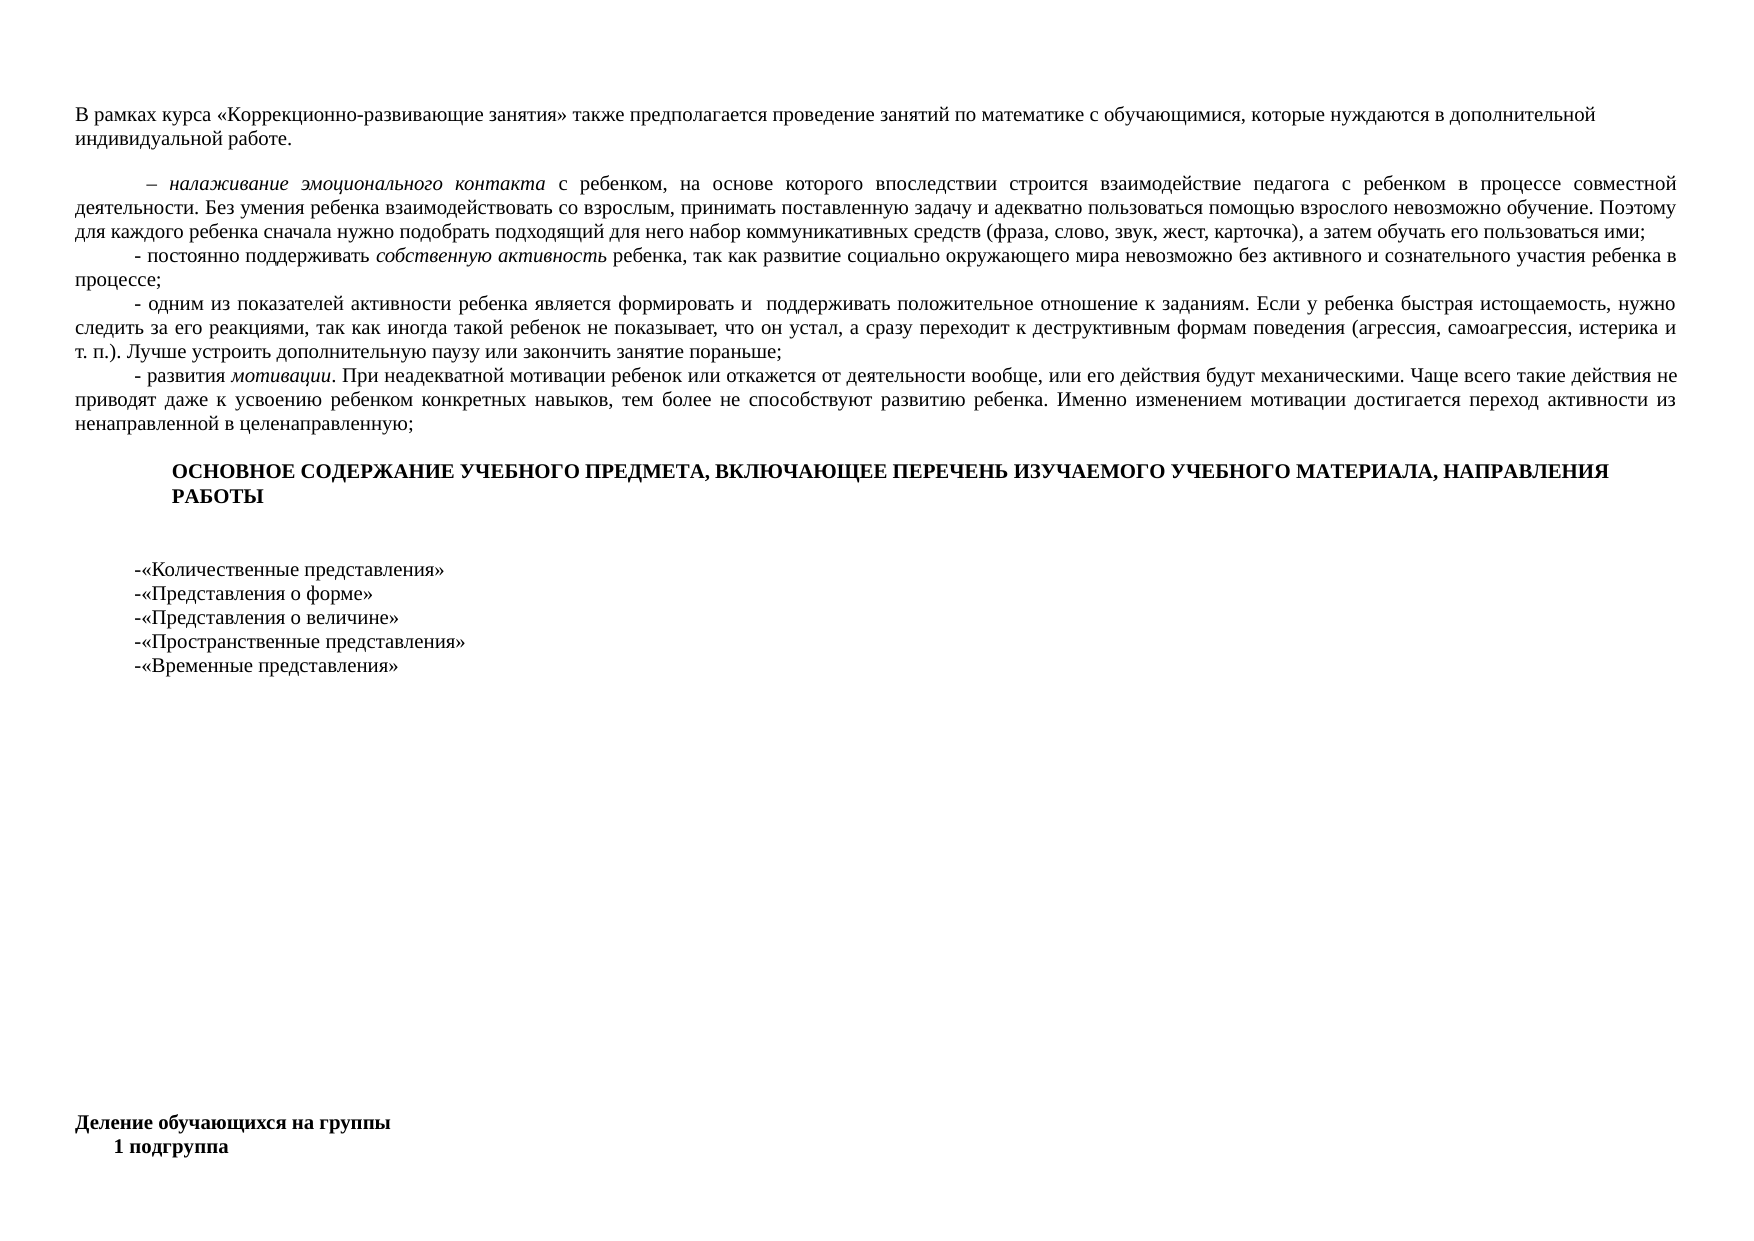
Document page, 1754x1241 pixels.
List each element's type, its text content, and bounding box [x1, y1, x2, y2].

text -«Количественные представления» [75, 557, 1679, 581]
text - развития мотивации. При неадекватной мотивации ребенок или откажется от деятельности вообще, или его действия будут механическими. Чаще всего такие действия не приводят даже к усвоению ребенком конкретных навыков, тем более не способствуют развитию ребенка. Именно изменением мотивации достигается переход активности из ненаправленной в целенаправленную; [75, 363, 1679, 435]
text -«Пространственные представления» [75, 629, 1679, 653]
list ОСНОВНОЕ СОДЕРЖАНИЕ УЧЕБНОГО ПРЕДМЕТА, ВКЛЮЧАЮЩЕЕ ПЕРЕЧЕНЬ ИЗУЧАЕМОГО УЧЕБНОГО МАТЕРИАЛА, НАПРАВЛЕНИЯ РАБОТЫ [172, 459, 1679, 508]
text В рамках курса «Коррекционно-развивающие занятия» также предполагается проведение занятий по математике с обучающимися, которые нуждаются в дополнительной индивидуальной работе. [75, 102, 1679, 150]
text Деление обучающихся на группы [75, 1110, 1679, 1134]
text - постоянно поддерживать собственную активность ребенка, так как развитие социально окружающего мира невозможно без активного и сознательного участия ребенка в процессе; [75, 243, 1679, 291]
text -«Представления о форме» [75, 581, 1679, 605]
text - одним из показателей активности ребенка является формировать и поддерживать положительное отношение к заданиям. Если у ребенка быстрая истощаемость, нужно следить за его реакциями, так как иногда такой ребенок не показывает, что он устал, а сразу переходит к деструктивным формам поведения (агрессия, самоагрессия, истерика и т. п.). Лучше устроить дополнительную паузу или закончить занятие пораньше; [75, 291, 1679, 363]
text – налаживание эмоционального контакта с ребенком, на основе которого впоследствии строится взаимодействие педагога с ребенком в процессе совместной деятельности. Без умения ребенка взаимодействовать со взрослым, принимать поставленную задачу и адекватно пользоваться помощью взрослого невозможно обучение. Поэтому для каждого ребенка сначала нужно подобрать подходящий для него набор коммуникативных средств (фраза, слово, звук, жест, карточка), а затем обучать его пользоваться ими; [75, 171, 1679, 243]
text -«Представления о величине» [75, 605, 1679, 629]
text -«Временные представления» [75, 653, 1679, 677]
text 1 подгруппа [79, 1134, 1679, 1158]
